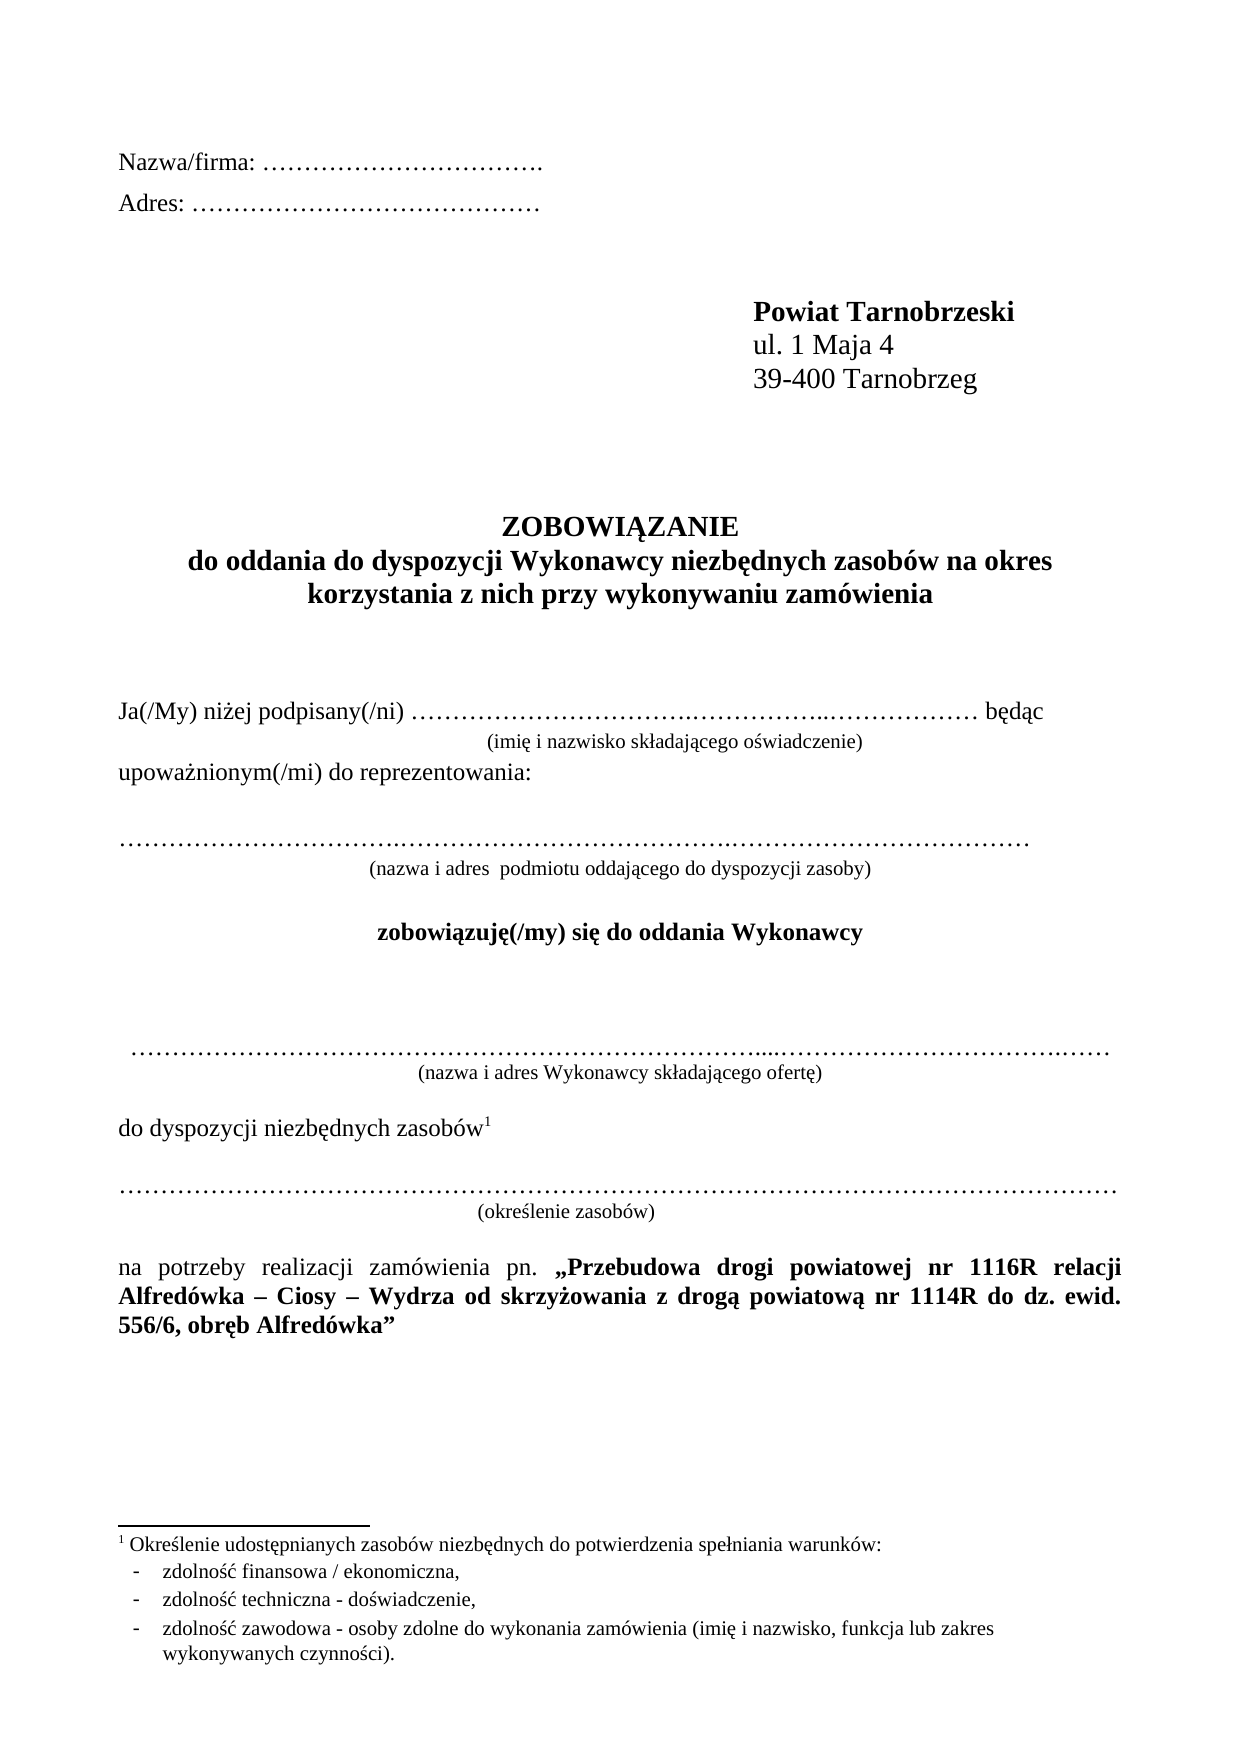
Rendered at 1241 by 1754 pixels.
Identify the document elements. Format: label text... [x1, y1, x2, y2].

list Nazwa/firma: ……………………………. [118, 147, 1122, 176]
text ZOBOWIĄZANIE [118, 509, 1122, 543]
text (określenie zasobów) [118, 1199, 1122, 1223]
text Powiat Tarnobrzeski [339, 294, 1122, 327]
text …………………………………………………………………....…………………………….…… [118, 1032, 1122, 1060]
text ………………………………………………………………………………………………………… [118, 1171, 1122, 1199]
text (nazwa i adres Wykonawcy składającego ofertę) [118, 1060, 1122, 1084]
text do oddania do dyspozycji Wykonawcy niezbędnych zasobów na okres korzystania z nich przy wykonywaniu zamówienia [118, 543, 1122, 610]
text 39-400 Tarnobrzeg [753, 361, 1122, 394]
text zobowiązuję(/my) się do oddania Wykonawcy [118, 917, 1122, 945]
text upoważnionym(/mi) do reprezentowania: [118, 757, 1122, 786]
text ul. 1 Maja 4 [753, 327, 1122, 361]
list Adres: …………………………………… [118, 188, 1122, 217]
text do dyspozycji niezbędnych zasobów [118, 1113, 1122, 1142]
text (nazwa i adres podmiotu oddającego do dyspozycji zasoby) [118, 856, 1122, 880]
text Ja(/My) niżej podpisany(/ni) …………………………….……………..……………… będąc [118, 696, 1122, 725]
text (imię i nazwisko składającego oświadczenie) [413, 729, 1122, 753]
text na potrzeby realizacji zamówienia pn. „Przebudowa drogi powiatowej nr 1116R relacji Alfredówka – Ciosy – Wydrza od skrzyżowania z drogą powiatową nr 1114R do dz. ewid. 556/6, obręb Alfredówka” [118, 1252, 1122, 1338]
text …………………………….………………………………….……………………………… [118, 823, 1122, 852]
